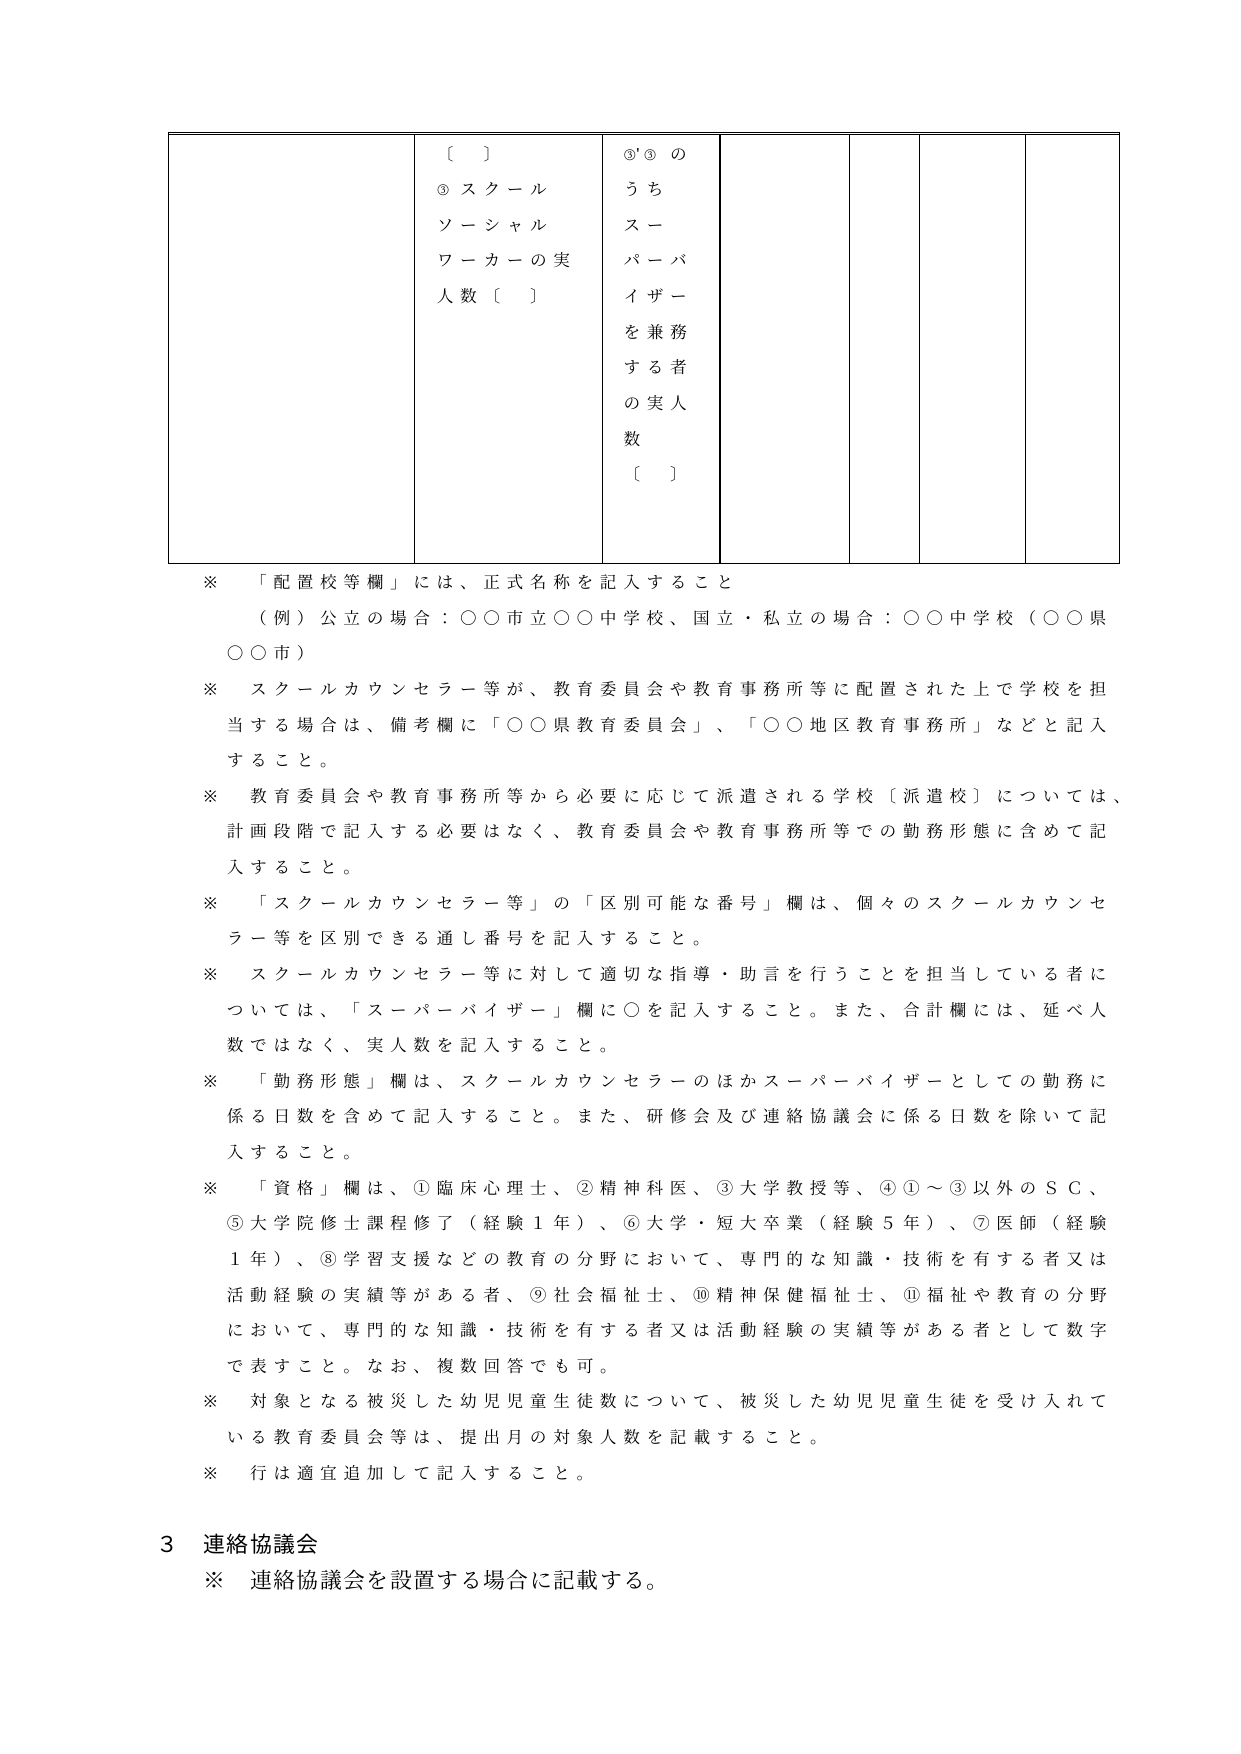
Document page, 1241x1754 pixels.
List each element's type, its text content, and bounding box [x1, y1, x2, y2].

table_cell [415, 135, 602, 562]
text ※ 行は適宜追加して記入すること。 [180, 1454, 1113, 1490]
table_cell [850, 135, 919, 562]
text ※ 「配置校等欄」には、正式名称を記入すること [180, 564, 1113, 599]
text ※ スクールカウンセラー等に対して適切な指導・助言を行うことを担当している者については、「スーパーバイザー」欄に○を記入すること。また、合計欄には、延べ人数ではなく、実人数を記入すること。 [180, 955, 1113, 1062]
text ※ 連絡協議会を設置する場合に記載する。 [157, 1561, 1113, 1597]
text （例）公立の場合：○○市立○○中学校、国立・私立の場合：○○中学校（○○県○○市） [180, 599, 1113, 670]
text ※ 「資格」欄は、①臨床心理士、②精神科医、③大学教授等、④①～③以外のＳＣ、⑤大学院修士課程修了（経験１年）、⑥大学・短大卒業（経験５年）、⑦医師（経験１年）、⑧学習支援などの教育の分野において、専門的な知識・技術を有する者又は活動経験の実績等がある者、⑨社会福祉士、⑩精神保健福祉士、⑪福祉や教育の分野において、専門的な知識・技術を有する者又は活動経験の実績等がある者として数字で表すこと。なお、複数回答でも可。 [180, 1169, 1113, 1383]
text ※ 「勤務形態」欄は、スクールカウンセラーのほかスーパーバイザーとしての勤務に係る日数を含めて記入すること。また、研修会及び連絡協議会に係る日数を除いて記入すること。 [180, 1062, 1113, 1169]
text ※ 「スクールカウンセラー等」の「区別可能な番号」欄は、個々のスクールカウンセラー等を区別できる通し番号を記入すること。 [180, 884, 1113, 955]
text ※ スクールカウンセラー等が、教育委員会や教育事務所等に配置された上で学校を担当する場合は、備考欄に「○○県教育委員会」、「○○地区教育事務所」などと記入すること。 [180, 670, 1113, 777]
text ※ 対象となる被災した幼児児童生徒数について、被災した幼児児童生徒を受け入れている教育委員会等は、提出月の対象人数を記載すること。 [180, 1383, 1113, 1454]
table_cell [603, 135, 719, 562]
text ※ 教育委員会や教育事務所等から必要に応じて派遣される学校〔派遣校〕については、計画段階で記入する必要はなく、教育委員会や教育事務所等での勤務形態に含めて記入すること。 [180, 777, 1113, 884]
table_cell [1026, 135, 1119, 562]
table_cell [920, 135, 1025, 562]
table_cell [721, 135, 849, 562]
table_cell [169, 135, 414, 562]
text ３ 連絡協議会 [157, 1525, 1113, 1561]
